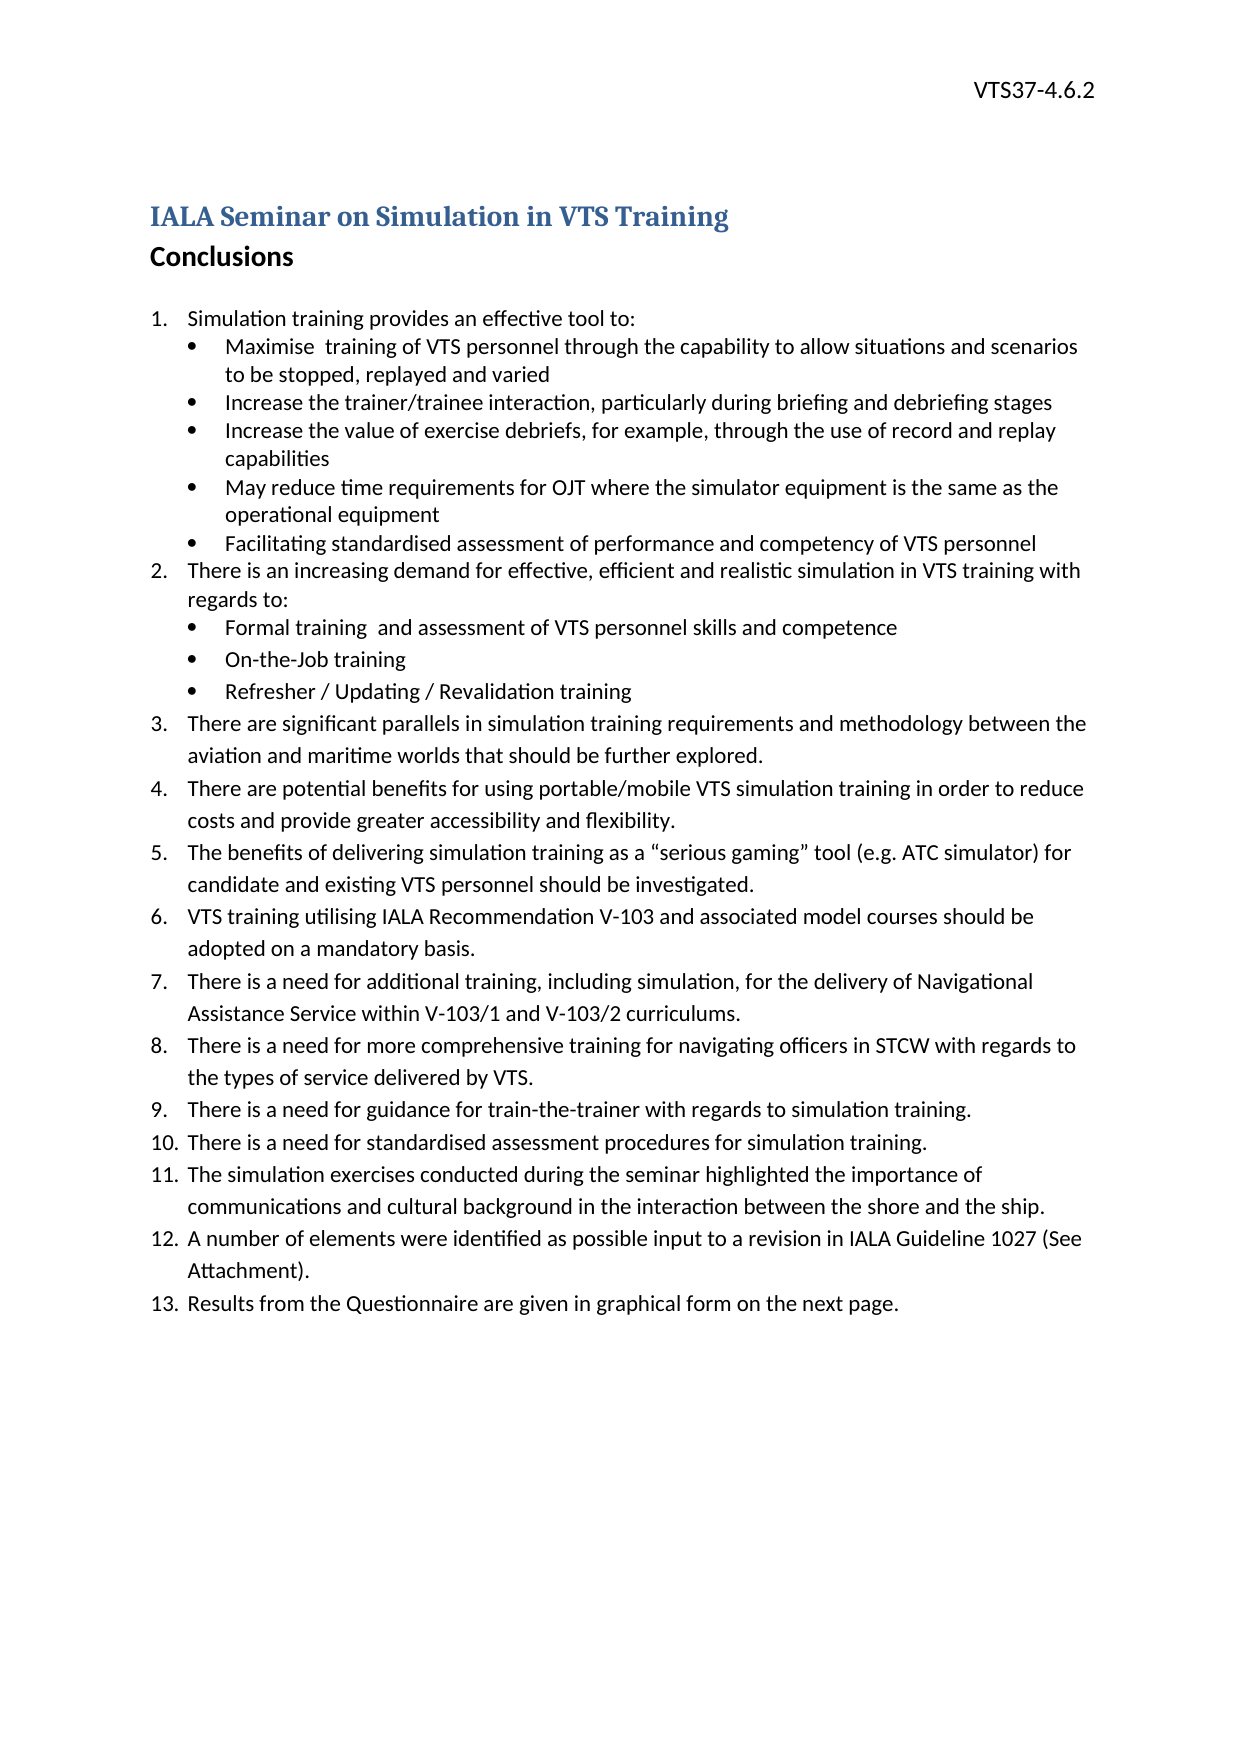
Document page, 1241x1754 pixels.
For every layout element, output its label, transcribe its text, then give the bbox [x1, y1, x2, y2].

list Facilitating standardised assessment of performance and competency of VTS personnel [188, 529, 1090, 557]
text Conclusions [150, 238, 1090, 274]
list Simulation training provides an effective tool to: [150, 304, 1090, 332]
list There are potential benefits for using portable/mobile VTS simulation training in order to reduce costs and provide greater accessibility and flexibility. [150, 774, 1090, 834]
list The simulation exercises conducted during the seminar highlighted the importance of communications and cultural background in the interaction between the shore and the ship. [150, 1160, 1090, 1220]
list On-the-Job training [188, 645, 1090, 673]
list VTS training utilising IALA Recommendation V-103 and associated model courses should be adopted on a mandatory basis. [150, 902, 1090, 963]
list There is an increasing demand for effective, efficient and realistic simulation in VTS training with regards to: [150, 557, 1090, 613]
list There is a need for guidance for train-the-trainer with regards to simulation training. [150, 1096, 1090, 1123]
list Increase the trainer/trainee interaction, particularly during briefing and debriefing stages [188, 388, 1090, 417]
list A number of elements were identified as possible input to a revision in IALA Guideline 1027 (See Attachment). [150, 1224, 1090, 1284]
list May reduce time requirements for OJT where the simulator equipment is the same as the operational equipment [188, 473, 1090, 529]
list There is a need for standardised assessment procedures for simulation training. [150, 1128, 1090, 1156]
list Refresher / Updating / Revalidation training [188, 677, 1090, 705]
list Results from the Questionnaire are given in graphical form on the next page. [150, 1289, 1090, 1317]
list Formal training and assessment of VTS personnel skills and competence [188, 613, 1090, 641]
list The benefits of delivering simulation training as a “serious gaming” tool (e.g. ATC simulator) for candidate and existing VTS personnel should be investigated. [150, 838, 1090, 898]
list There are significant parallels in simulation training requirements and methodology between the aviation and maritime worlds that should be further explored. [150, 709, 1090, 769]
list There is a need for additional training, including simulation, for the delivery of Navigational Assistance Service within V-103/1 and V-103/2 curriculums. [150, 967, 1090, 1027]
list There is a need for more comprehensive training for navigating officers in STCW with regards to the types of service delivered by VTS. [150, 1031, 1090, 1091]
list Maximise training of VTS personnel through the capability to allow situations and scenarios to be stopped, replayed and varied [188, 332, 1090, 388]
list Increase the value of exercise debriefs, for example, through the use of record and replay capabilities [188, 417, 1090, 473]
subtitle IALA Seminar on Simulation in VTS Training [150, 200, 1090, 233]
